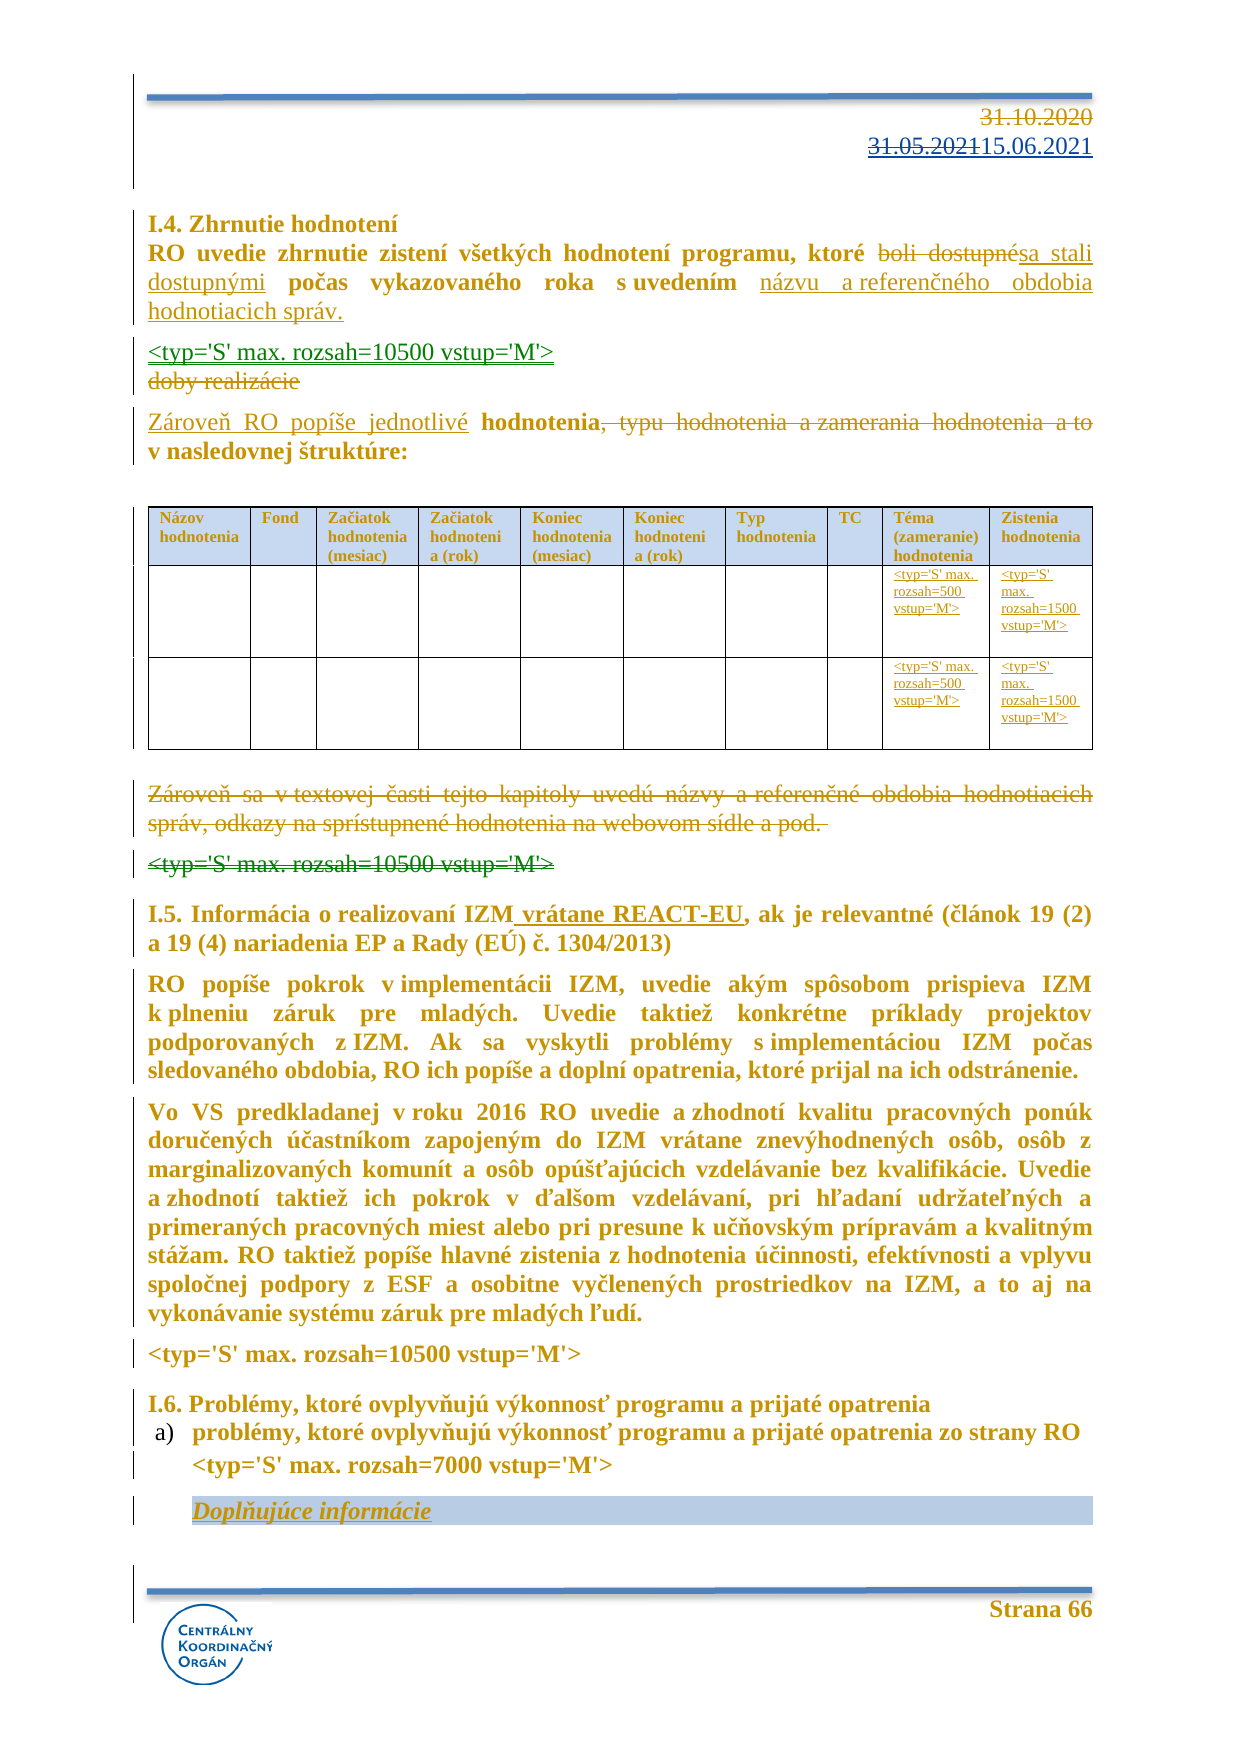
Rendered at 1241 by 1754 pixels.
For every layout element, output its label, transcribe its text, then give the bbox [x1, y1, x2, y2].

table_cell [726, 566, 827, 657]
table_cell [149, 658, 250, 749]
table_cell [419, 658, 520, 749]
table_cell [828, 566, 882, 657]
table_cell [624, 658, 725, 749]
picture [159, 1602, 272, 1684]
text I.6. Problémy, ktoré ovplyvňujú výkonnosť programu a prijaté opatrenia [148, 1389, 1093, 1417]
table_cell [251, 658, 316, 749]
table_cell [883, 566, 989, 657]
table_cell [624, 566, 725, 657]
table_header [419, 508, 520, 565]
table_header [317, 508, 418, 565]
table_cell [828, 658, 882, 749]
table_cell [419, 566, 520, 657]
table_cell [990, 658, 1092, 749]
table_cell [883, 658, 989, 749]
text RO popíše pokrok v implementácii IZM, uvedie akým spôsobom prispieva IZM k plneniu záruk pre mladých. Uvedie taktiež konkrétne príklady projektov podporovaných z IZM. Ak sa vyskytli problémy s implementáciou IZM počas sledovaného obdobia, RO ich popíše a doplní opatrenia, ktoré prijal na ich odstránenie. [148, 969, 1093, 1084]
list problémy, ktoré ovplyvňujú výkonnosť programu a prijaté opatrenia zo strany RO [154, 1417, 1093, 1446]
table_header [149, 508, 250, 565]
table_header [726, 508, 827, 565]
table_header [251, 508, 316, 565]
text I.4. Zhrnutie hodnotení [148, 209, 1093, 238]
list <typ='S' max. rozsah=7000 vstup='M'> [192, 1451, 1093, 1479]
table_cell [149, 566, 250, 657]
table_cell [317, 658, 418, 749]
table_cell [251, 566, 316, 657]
text hodnotenia v nasledovnej štruktúre: [148, 407, 1093, 464]
text <typ='S' max. rozsah=10500 vstup='M'> [148, 1339, 1093, 1368]
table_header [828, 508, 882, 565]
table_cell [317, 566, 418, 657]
text Vo VS predkladanej v roku 2016 RO uvedie a zhodnotí kvalitu pracovných ponúk doručených účastníkom zapojeným do IZM vrátane znevýhodnených osôb, osôb z marginalizovaných komunít a osôb opúšťajúcich vzdelávanie bez kvalifikácie. Uvedie a zhodnotí taktiež ich pokrok v ďalšom vzdelávaní, pri hľadaní udržateľných a primeraných pracovných miest alebo pri presune k učňovským prípravám a kvalitným stážam. RO taktiež popíše hlavné zistenia z hodnotenia účinnosti, efektívnosti a vplyvu spoločnej podpory z ESF a osobitne vyčlenených prostriedkov na IZM, a to aj na vykonávanie systému záruk pre mladých ľudí. [148, 1097, 1093, 1327]
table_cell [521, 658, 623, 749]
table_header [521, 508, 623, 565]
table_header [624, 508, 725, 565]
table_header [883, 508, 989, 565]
text I.5. Informácia o realizovaní IZM, ak je relevantné (článok 19 (2) a 19 (4) nariadenia EP a Rady (EÚ) č. 1304/2013) [148, 899, 1093, 957]
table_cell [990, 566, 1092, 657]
text RO uvedie zhrnutie zistení všetkých hodnotení programu, ktoré počas vykazovaného roka s uvedením [148, 238, 1093, 324]
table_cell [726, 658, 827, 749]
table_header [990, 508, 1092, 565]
list Doplňujúce informácie [192, 1496, 1093, 1525]
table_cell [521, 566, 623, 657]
